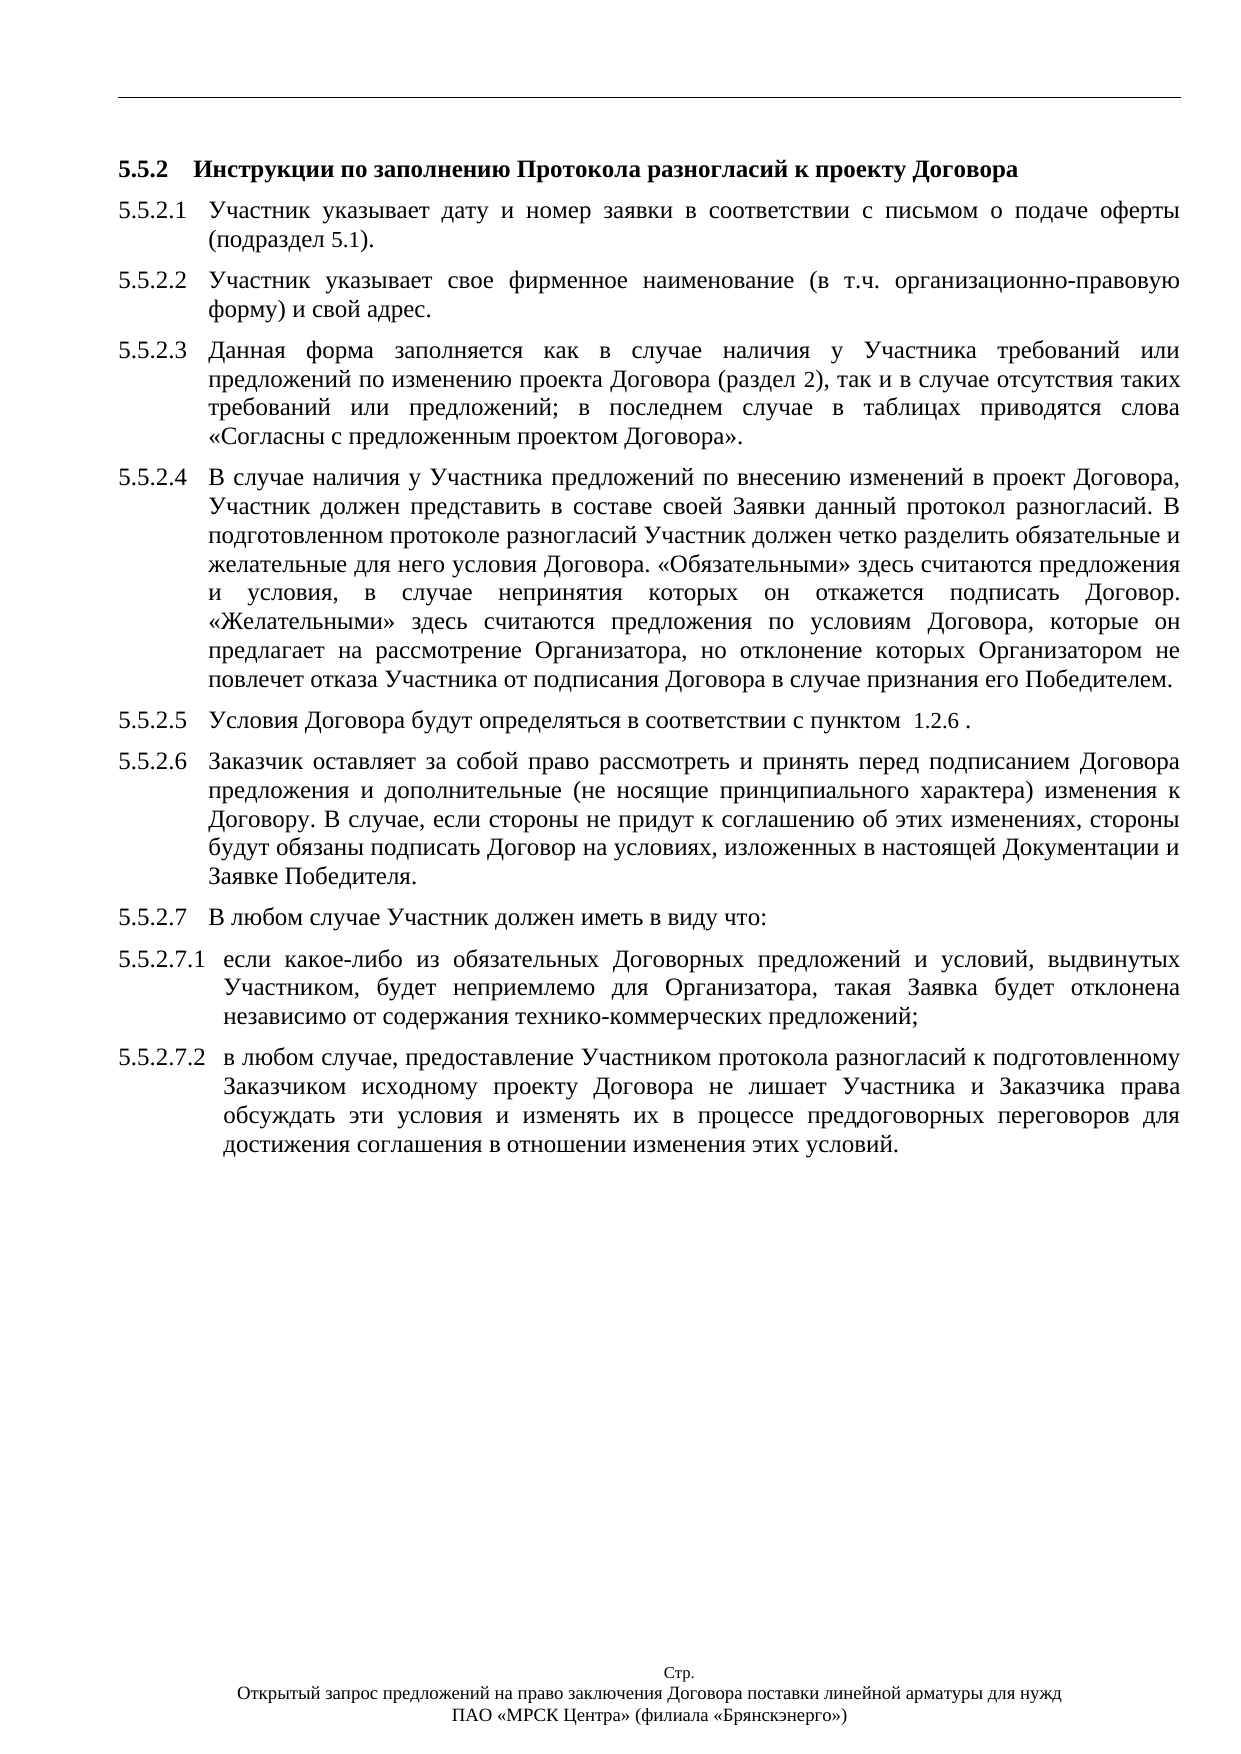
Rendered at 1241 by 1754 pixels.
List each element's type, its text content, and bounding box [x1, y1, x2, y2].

list В любом случае Участник должен иметь в виду что: [118, 902, 1181, 931]
subtitle Инструкции по заполнению Протокола разногласий к проекту Договора [118, 154, 1181, 182]
list Заказчик оставляет за собой право рассмотреть и принять перед подписанием Договора предложения и дополнительные (не носящие принципиального характера) изменения к Договору. В случае, если стороны не придут к соглашению об этих изменениях, стороны будут обязаны подписать Договор на условиях, изложенных в настоящей Документации и Заявке Победителя. [118, 746, 1181, 890]
list Данная форма заполняется как в случае наличия у Участника требований или предложений по изменению проекта Договора (раздел 2), так и в случае отсутствия таких требований или предложений; в последнем случае в таблицах приводятся слова «Согласны с предложенным проектом Договора». [118, 335, 1181, 450]
list В случае наличия у Участника предложений по внесению изменений в проект Договора, Участник должен представить в составе своей Заявки данный протокол разногласий. В подготовленном протоколе разногласий Участник должен четко разделить обязательные и желательные для него условия Договора. «Обязательными» здесь считаются предложения и условия, в случае непринятия которых он откажется подписать Договор. «Желательными» здесь считаются предложения по условиям Договора, которые он предлагает на рассмотрение Организатора, но отклонение которых Организатором не повлечет отказа Участника от подписания Договора в случае признания его Победителем. [118, 462, 1181, 692]
list Участник указывает свое фирменное наименование (в т.ч. организационно-правовую форму) и свой адрес. [118, 265, 1181, 322]
list Участник указывает дату и номер заявки в соответствии с письмом о подаче оферты (подраздел 5.1). [118, 195, 1181, 252]
list в любом случае, предоставление Участником протокола разногласий к подготовленному Заказчиком исходному проекту Договора не лишает Участника и Заказчика права обсуждать эти условия и изменять их в процессе преддоговорных переговоров для достижения соглашения в отношении изменения этих условий. [118, 1042, 1181, 1157]
list если какое-либо из обязательных Договорных предложений и условий, выдвинутых Участником, будет неприемлемо для Организатора, такая Заявка будет отклонена независимо от содержания технико-коммерческих предложений; [118, 944, 1181, 1030]
list Условия Договора будут определяться в соответствии с пунктом 1.2.6 . [118, 705, 1181, 734]
